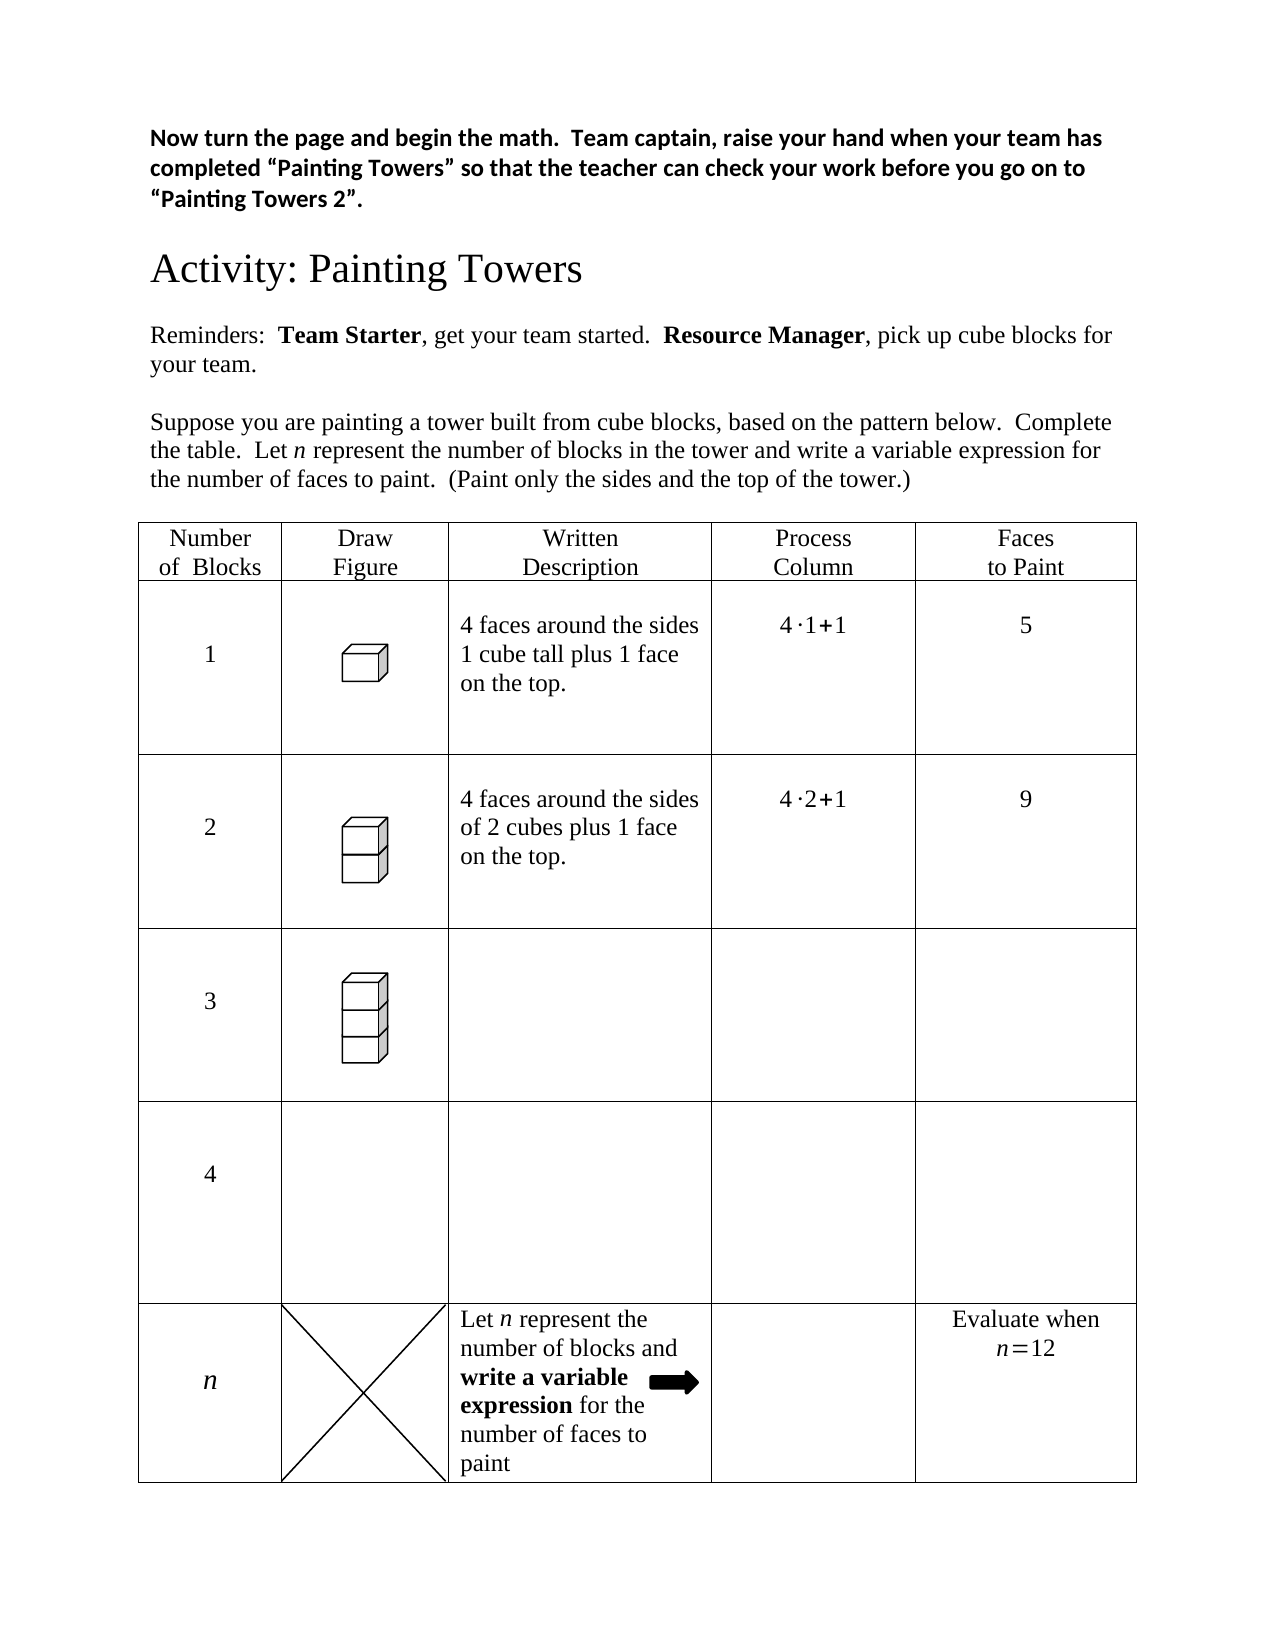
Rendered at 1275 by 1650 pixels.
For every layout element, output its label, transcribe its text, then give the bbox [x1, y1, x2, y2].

table_cell 4 faces around the sides 1 cube tall plus 1 face on the top. [449, 581, 711, 754]
text Reminders: Team Starter, get your team started. Resource Manager, pick up cube blocks for your team. [150, 321, 1125, 378]
table_cell [282, 581, 448, 754]
table_cell 5 [916, 581, 1136, 754]
table_cell 2 [139, 755, 281, 927]
table_header Faces to Paint [916, 523, 1136, 580]
text Suppose you are painting a tower built from cube blocks, based on the pattern below. Complete the table. Let represent the number of blocks in the tower and write a variable expression for the number of faces to paint. (Paint only the sides and the top of the tower.) [150, 407, 1125, 493]
table_cell [712, 1304, 915, 1482]
table_cell [449, 1102, 711, 1303]
table_cell 1 [139, 581, 281, 754]
text Now turn the page and begin the math. Team captain, raise your hand when your team has completed “Painting Towers” so that the teacher can check your work before you go on to “Painting Towers 2”. [150, 122, 1125, 213]
table_cell Let represent the number of blocks and write a variable expression for the number of faces to paint [449, 1304, 711, 1482]
table_cell [282, 1308, 361, 1478]
table_cell [283, 1395, 444, 1482]
table_header Written Description [449, 523, 711, 580]
table_cell 3 [139, 929, 281, 1101]
table_cell 4 [139, 1102, 281, 1303]
table_cell n [139, 1304, 281, 1482]
table_cell [282, 755, 448, 927]
table_cell [712, 929, 915, 1101]
table_cell [916, 1102, 1136, 1303]
table_cell [916, 929, 1136, 1101]
table_cell 9 [916, 755, 1136, 927]
text Activity: Painting Towers [150, 244, 1125, 292]
table_cell [366, 1304, 448, 1482]
table_cell [712, 581, 915, 754]
table_cell [282, 1102, 448, 1303]
table_cell [283, 1304, 444, 1391]
table_cell [449, 929, 711, 1101]
table_cell [712, 1102, 915, 1303]
table_cell Evaluate when [916, 1304, 1136, 1482]
table_cell [282, 929, 448, 1101]
table_header Draw Figure [282, 523, 448, 580]
table_cell [712, 755, 915, 927]
table_header Number of Blocks [139, 523, 281, 580]
table_cell 4 faces around the sides of 2 cubes plus 1 face on the top. [449, 755, 711, 927]
table_header Process Column [712, 523, 915, 580]
